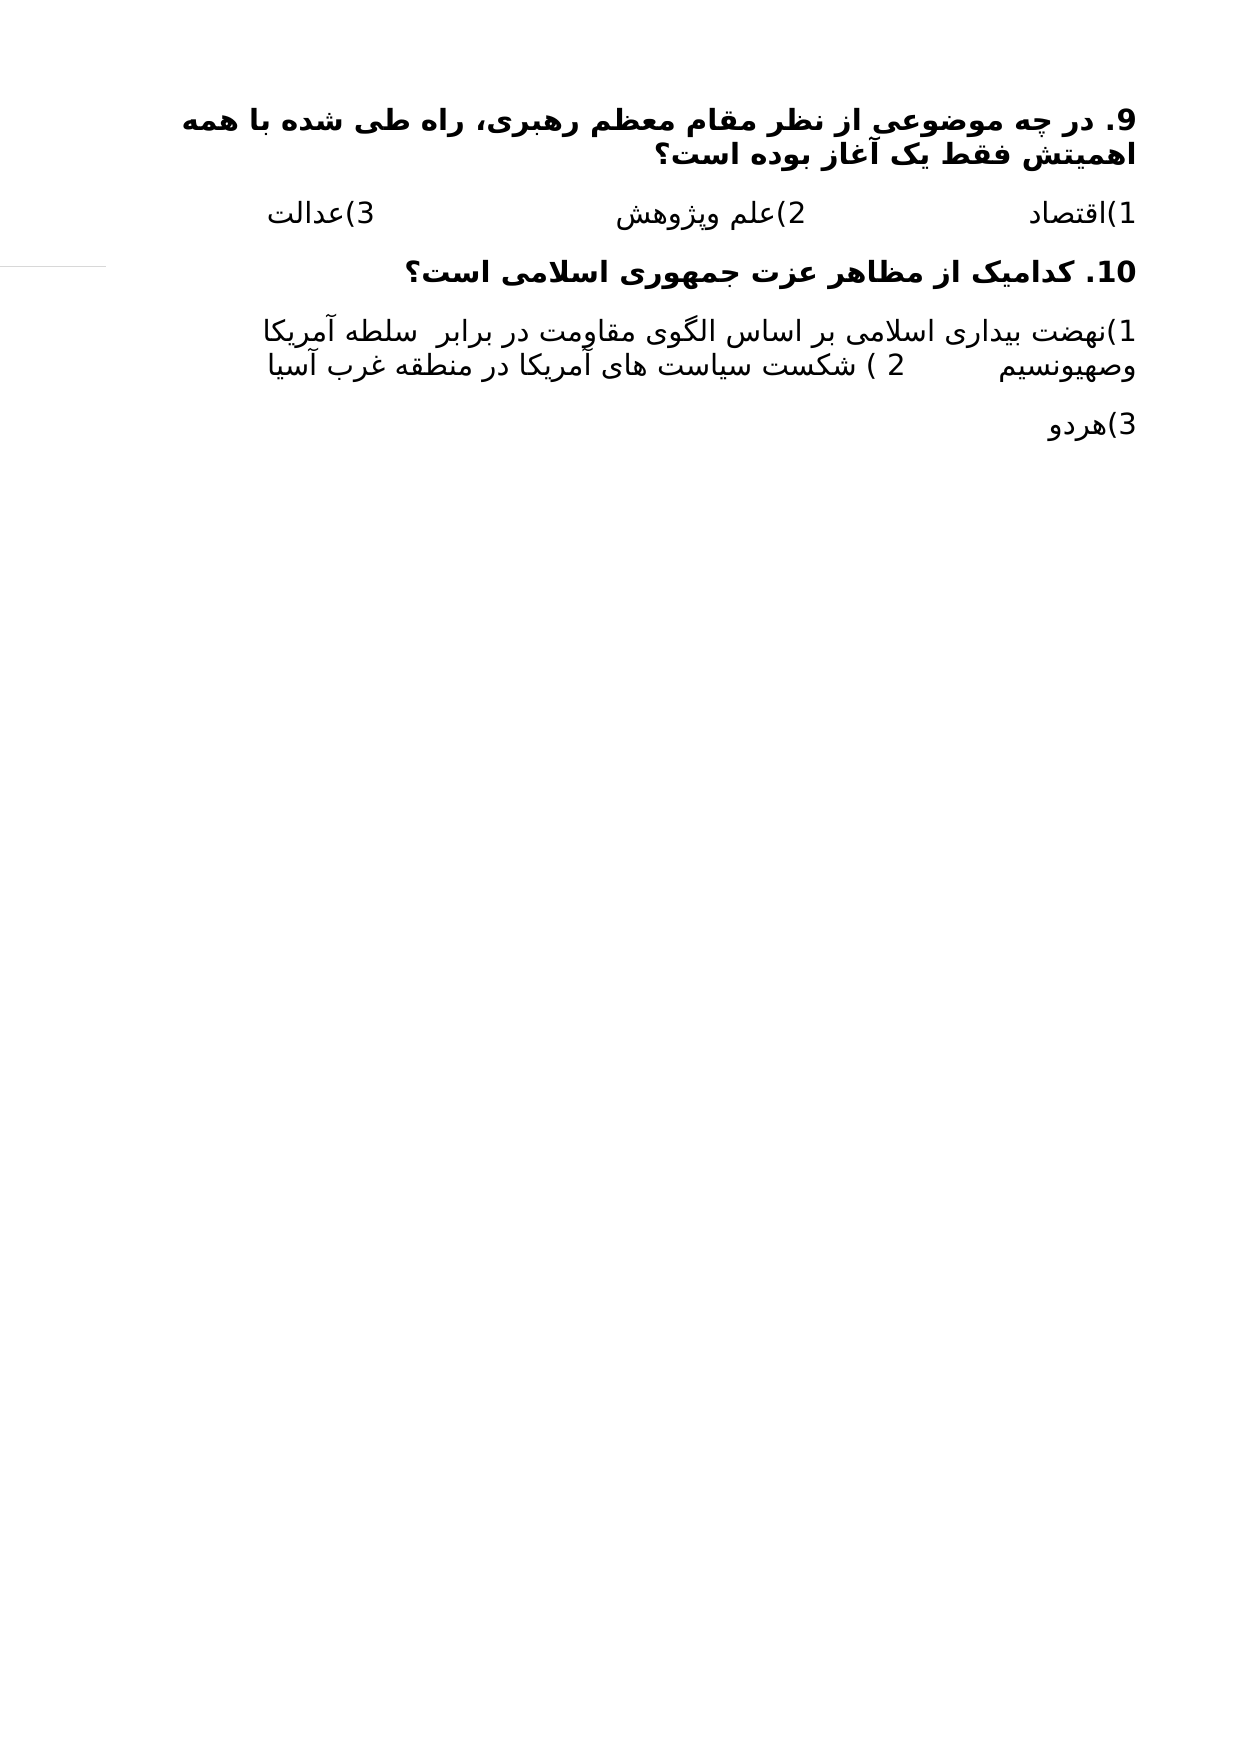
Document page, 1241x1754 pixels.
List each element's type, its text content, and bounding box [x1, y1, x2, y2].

text 1)اقتصاد 2)علم وپژوهش 3)عدالت [118, 196, 1137, 230]
text 10. کدامیک از مظاهر عزت جمهوری اسلامی است؟ [118, 255, 1137, 289]
text 1)نهضت بیداری اسلامی بر اساس الگوی مقاومت در برابر سلطه آمریکا وصهیونسیم 2 ) شکست سیاست های آمریکا در منطقه غرب آسیا [118, 314, 1137, 382]
text 3)هردو [118, 407, 1137, 441]
text 9. در چه موضوعی از نظر مقام معظم رهبری، راه طی شده با همه اهمیتش فقط یک آغاز بوده است؟ [118, 103, 1137, 171]
